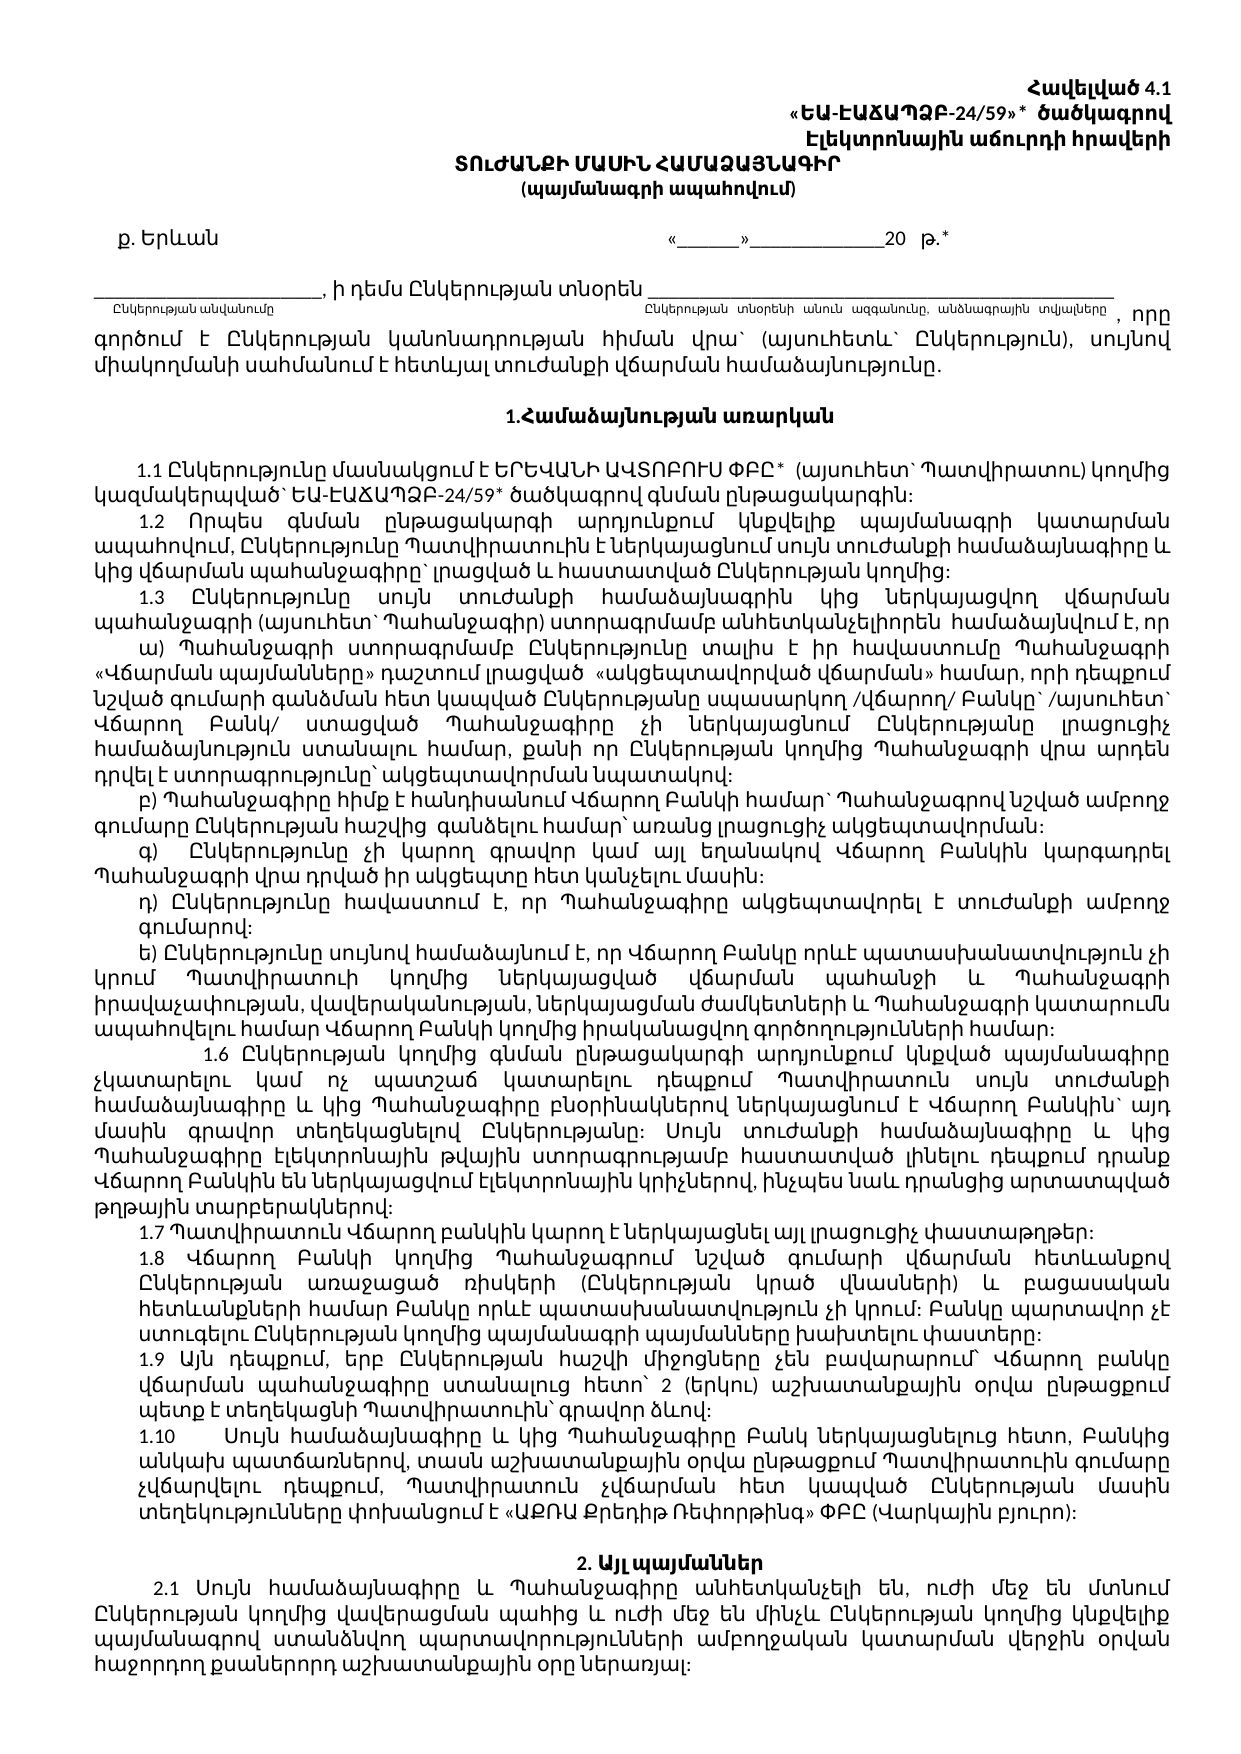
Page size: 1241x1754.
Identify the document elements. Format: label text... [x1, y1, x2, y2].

text «ԵԱ-ԷԱՃԱՊՁԲ-24/59»* ծածկագրով [94, 100, 1171, 126]
text Ընկերության անվանումը Ընկերության տնօրենի անուն ազգանունը, անձնագրային տվյալները , որը գործում է Ընկերության կանոնադրության հիման վրա` (այսուհետև` Ընկերություն), սույնով միակողմանի սահմանում է հետևյալ տուժանքի վճարման համաձայնությունը. [94, 301, 1171, 377]
text 1.10 Սույն համաձայնագիրը և կից Պահանջագիրը Բանկ ներկայացնելուց հետո, Բանկից անկախ պատճառներով, տասն աշխատանքային օրվա ընթացքում Պատվիրատուին գումարը չվճարվելու դեպքում, Պատվիրատուն չվճարման հետ կապված Ընկերության մասին տեղեկությունները փոխանցում է «ԱՔՌԱ Քրեդիթ Ռեփորթինգ» ՓԲԸ (Վարկային բյուրո): [138, 1423, 1171, 1524]
text Հավելված 4.1 [94, 75, 1171, 100]
text 1.6 Ընկերության կողմից գնման ընթացակարգի արդյունքում կնքված պայմանագիրը չկատարելու կամ ոչ պատշաճ կատարելու դեպքում Պատվիրատուն սույն տուժանքի համաձայնագիրը և կից Պահանջագիրը բնօրինակներով ներկայացնում է Վճարող Բանկին` այդ մասին գրավոր տեղեկացնելով Ընկերությանը: Սույն տուժանքի համաձայնագիրը և կից Պահանջագիրը էլեկտրոնային թվային ստորագրությամբ հաստատված լինելու դեպքում դրանք Վճարող Բանկին են ներկայացվում էլեկտրոնային կրիչներով, ինչպես նաև դրանցից արտատպված թղթային տարբերակներով: [94, 1042, 1171, 1219]
text ե) Ընկերությունը սույնով համաձայնում է, որ Վճարող Բանկը որևէ պատասխանատվություն չի կրում Պատվիրատուի կողմից ներկայացված վճարման պահանջի և Պահանջագրի իրավաչափության, վավերականության, ներկայացման ժամկետների և Պահանջագրի կատարումն ապահովելու համար Վճարող Բանկի կողմից իրականացվող գործողությունների համար: [94, 940, 1171, 1042]
text ______________________, ի դեմս Ընկերության տնօրեն _____________________________________________ [94, 276, 1171, 301]
text ք. Երևան «______»_____________20 թ.* [94, 225, 1171, 250]
text 1.7 Պատվիրատուն Վճարող բանկին կարող է ներկայացնել այլ լրացուցիչ փաստաթղթեր: [138, 1219, 1171, 1245]
text գ) Ընկերությունը չի կարող գրավոր կամ այլ եղանակով Վճարող Բանկին կարգադրել Պահանջագրի վրա դրված իր ակցեպտը հետ կանչելու մասին: [94, 838, 1171, 889]
text 2.1 Սույն համաձայնագիրը և Պահանջագիրը անհետկանչելի են, ուժի մեջ են մտնում Ընկերության կողմից վավերացման պահից և ուժի մեջ են մինչև Ընկերության կողմից կնքվելիք պայմանագրով ստանձնվող պարտավորությունների ամբողջական կատարման վերջին օրվան հաջորդող քսաներորդ աշխատանքային օրը ներառյալ: [94, 1575, 1171, 1677]
text ա) Պահանջագրի ստորագրմամբ Ընկերությունը տալիս է իր հավաստումը Պահանջագրի «Վճարման պայմանները» դաշտում լրացված «ակցեպտավորված վճարման» համար, որի դեպքում նշված գումարի գանձման հետ կապված Ընկերությանը սպասարկող /վճարող/ Բանկը` /այսուհետ` Վճարող Բանկ/ ստացված Պահանջագիրը չի ներկայացնում Ընկերությանը լրացուցիչ համաձայնություն ստանալու համար, քանի որ Ընկերության կողմից Պահանջագրի վրա արդեն դրվել է ստորագրությունը՝ ակցեպտավորման նպատակով: [94, 635, 1171, 787]
text 2. Այլ պայմաններ [169, 1550, 1171, 1575]
text (պայմանագրի ապահովում) [94, 177, 1171, 199]
text բ) Պահանջագիրը հիմք է հանդիսանում Վճարող Բանկի համար` Պահանջագրով նշված ամբողջ գումարը Ընկերության հաշվից գանձելու համար՝ առանց լրացուցիչ ակցեպտավորման: [94, 787, 1171, 838]
text 1.8 Վճարող Բանկի կողմից Պահանջագրում նշված գումարի վճարման հետևանքով Ընկերության առաջացած ռիսկերի (Ընկերության կրած վնասների) և բացասական հետևանքների համար Բանկը որևէ պատասխանատվություն չի կրում: Բանկը պարտավոր չէ ստուգելու Ընկերության կողմից պայմանագրի պայմանները խախտելու փաստերը: [138, 1245, 1171, 1347]
text 1.1 Ընկերությունը մասնակցում է ԵՐԵՎԱՆԻ ԱՎՏՈԲՈՒՍ ՓԲԸ* (այսուհետ` Պատվիրատու) կողմից կազմակերպված` ԵԱ-ԷԱՃԱՊՁԲ-24/59* ծածկագրով գնման ընթացակարգին: [94, 457, 1171, 508]
text 1.9 Այն դեպքում, երբ Ընկերության հաշվի միջոցները չեն բավարարում՝ Վճարող բանկը վճարման պահանջագիրը ստանալուց հետո՝ 2 (երկու) աշխատանքային օրվա ընթացքում պետք է տեղեկացնի Պատվիրատուին՝ գրավոր ձևով: [138, 1347, 1171, 1423]
text 1.2 Որպես գնման ընթացակարգի արդյունքում կնքվելիք պայմանագրի կատարման ապահովում, Ընկերությունը Պատվիրատուին է ներկայացնում սույն տուժանքի համաձայնագիրը և կից վճարման պահանջագիրը` լրացված և հաստատված Ընկերության կողմից: [94, 508, 1171, 584]
text դ) Ընկերությունը հավաստում է, որ Պահանջագիրը ակցեպտավորել է տուժանքի ամբողջ գումարով: [138, 889, 1171, 940]
text 1.3 Ընկերությունը սույն տուժանքի համաձայնագրին կից ներկայացվող վճարման պահանջագրի (այսուհետ` Պահանջագիր) ստորագրմամբ անհետկանչելիորեն համաձայնվում է, որ [94, 584, 1171, 635]
text ՏՈւԺԱՆՔԻ ՄԱՍԻՆ ՀԱՄԱՁԱՅՆԱԳԻՐ [94, 151, 1171, 177]
text 1.Համաձայնության առարկան [169, 403, 1171, 428]
text Էլեկտրոնային աճուրդի հրավերի [94, 126, 1171, 151]
